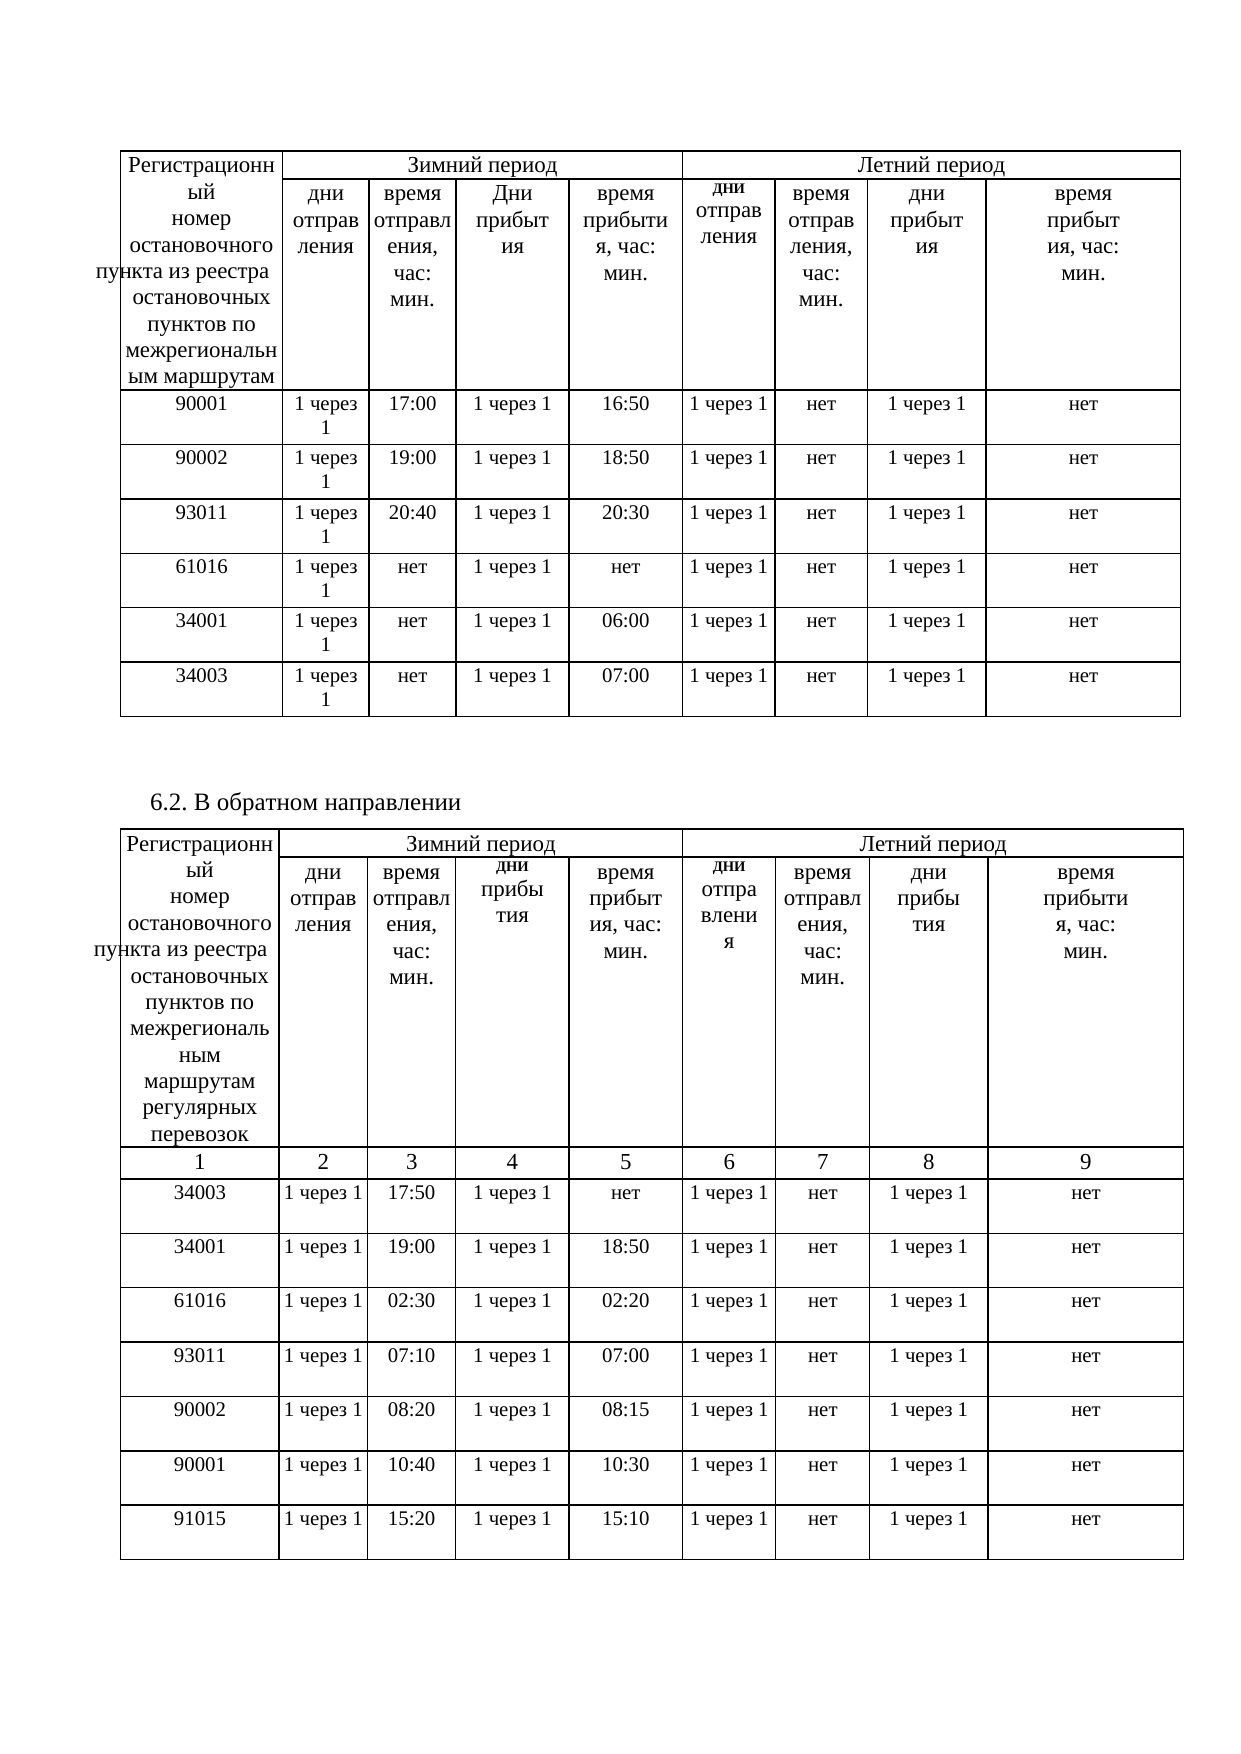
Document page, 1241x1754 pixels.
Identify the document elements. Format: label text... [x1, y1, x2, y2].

table_cell 1 через 1 [456, 1343, 568, 1396]
table_cell 1 через 1 [868, 391, 985, 444]
table_cell нет [987, 608, 1180, 661]
table_cell 1 через 1 [870, 1180, 987, 1232]
table_cell нет [987, 554, 1180, 607]
table_cell 3 [368, 1148, 455, 1178]
table_cell 5 [570, 1148, 682, 1178]
table_cell дни отправ ления [283, 180, 368, 389]
table_cell 1 через 1 [283, 554, 368, 607]
table_cell 1 через 1 [280, 1397, 367, 1450]
table_cell 1 через 1 [870, 1343, 987, 1396]
table_cell время отправл ения, час: мин. [370, 180, 455, 389]
table_cell нет [776, 608, 867, 661]
table_cell дни отправ ления [280, 858, 367, 1146]
table_cell нет [776, 1506, 869, 1559]
table_cell нет [987, 663, 1180, 716]
table_cell 93011 [121, 500, 282, 552]
table_cell 1 через 1 [456, 1234, 568, 1287]
table_cell нет [987, 445, 1180, 498]
table_cell нет [776, 1343, 869, 1396]
table_cell 1 через 1 [868, 500, 985, 552]
table_cell 1 через 1 [283, 663, 368, 716]
table_cell 1 через 1 [868, 608, 985, 661]
table_cell 10:30 [570, 1452, 682, 1504]
table_cell 1 через 1 [283, 500, 368, 552]
table_cell нет [987, 500, 1180, 552]
table_cell ДНИ прибы тия [456, 858, 568, 1146]
table_cell 34003 [121, 663, 282, 716]
table_cell 07:10 [368, 1343, 455, 1396]
table_cell 08:20 [368, 1397, 455, 1450]
table_cell 1 через 1 [870, 1506, 987, 1559]
table_cell нет [570, 554, 682, 607]
table_cell 1 через 1 [683, 1288, 775, 1341]
table_cell 8 [870, 1148, 987, 1178]
table_cell 1 через 1 [456, 1397, 568, 1450]
table_cell 1 через 1 [280, 1234, 367, 1287]
table_cell время отправл ения, час: мин. [368, 858, 455, 1146]
table_cell 1 через 1 [683, 500, 774, 552]
table_cell время прибыти я, час: мин. [989, 858, 1183, 1146]
table_cell 1 через 1 [683, 1452, 775, 1504]
table_header Летний период [683, 830, 1183, 856]
table_cell 19:00 [370, 445, 455, 498]
table_header Зимний период [283, 152, 682, 178]
table_cell 93011 [121, 1343, 278, 1396]
table_cell время отправ ления, час: мин. [776, 180, 867, 389]
table_cell дни прибыт ия [868, 180, 985, 389]
table_cell нет [776, 663, 867, 716]
table_header Зимний период [280, 830, 682, 856]
table_cell нет [989, 1506, 1183, 1559]
table_cell 02:30 [368, 1288, 455, 1341]
table_cell 1 через 1 [456, 1506, 568, 1559]
table_cell 1 через 1 [456, 1180, 568, 1232]
table_cell 1 через 1 [280, 1288, 367, 1341]
table_cell 1 [121, 1148, 278, 1178]
table_cell 1 через 1 [870, 1288, 987, 1341]
table_cell 1 через 1 [283, 391, 368, 444]
table_cell 1 через 1 [683, 391, 774, 444]
table_cell 1 через 1 [683, 1506, 775, 1559]
table_cell нет [776, 445, 867, 498]
table_cell нет [776, 1234, 869, 1287]
table_cell нет [776, 391, 867, 444]
table_cell 17:50 [368, 1180, 455, 1232]
table_cell 61016 [121, 1288, 278, 1341]
table_cell 18:50 [570, 1234, 682, 1287]
table_cell 1 через 1 [457, 445, 568, 498]
table_cell 34003 [121, 1180, 278, 1232]
table_cell 1 через 1 [280, 1506, 367, 1559]
table_cell 1 через 1 [683, 663, 774, 716]
table_cell 1 через 1 [683, 1397, 775, 1450]
table_cell 15:20 [368, 1506, 455, 1559]
table_cell нет [989, 1343, 1183, 1396]
table_cell нет [570, 1180, 682, 1232]
table_cell нет [776, 554, 867, 607]
table_cell время отправл ения, час: мин. [776, 858, 869, 1146]
table_cell 20:30 [570, 500, 682, 552]
table_cell 02:20 [570, 1288, 682, 1341]
table_cell 34001 [121, 1234, 278, 1287]
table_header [121, 152, 282, 389]
table_cell нет [776, 1180, 869, 1232]
table_cell время прибыт ия, час: мин. [987, 180, 1180, 389]
table_cell 1 через 1 [683, 608, 774, 661]
table_header Летний период [683, 152, 1180, 178]
table_cell 1 через 1 [280, 1180, 367, 1232]
table_cell 1 через 1 [456, 1288, 568, 1341]
table_cell 17:00 [370, 391, 455, 444]
table_cell 19:00 [368, 1234, 455, 1287]
table_cell 61016 [121, 554, 282, 607]
table_cell 1 через 1 [683, 1343, 775, 1396]
table_header Регистрационный номер остановочного пункта из реестра остановочных пунктов по межрегиональным маршрутам регулярных перевозок [121, 830, 278, 1146]
table_cell 1 через 1 [683, 445, 774, 498]
table_cell 06:00 [570, 608, 682, 661]
table_cell 18:50 [570, 445, 682, 498]
table_cell время прибыт ия, час: мин. [570, 858, 682, 1146]
table_cell 07:00 [570, 1343, 682, 1396]
table_cell 34001 [121, 608, 282, 661]
table_cell нет [776, 1452, 869, 1504]
table_cell 15:10 [570, 1506, 682, 1559]
table_cell 90001 [121, 391, 282, 444]
table_cell 1 через 1 [868, 554, 985, 607]
table_cell 4 [456, 1148, 568, 1178]
table_cell 1 через 1 [280, 1452, 367, 1504]
table_cell 1 через 1 [457, 554, 568, 607]
table_cell 9 [989, 1148, 1183, 1178]
table_cell нет [370, 608, 455, 661]
table_cell 6 [683, 1148, 775, 1178]
table_cell нет [370, 554, 455, 607]
table_cell нет [776, 500, 867, 552]
table_cell 1 через 1 [456, 1452, 568, 1504]
table_cell 1 через 1 [457, 663, 568, 716]
table_cell 08:15 [570, 1397, 682, 1450]
text 6.2. В обратном направлении [150, 787, 1090, 816]
table_cell 20:40 [370, 500, 455, 552]
table_cell 91015 [121, 1506, 278, 1559]
table_cell нет [989, 1234, 1183, 1287]
table_cell нет [989, 1180, 1183, 1232]
table_cell 1 через 1 [283, 445, 368, 498]
table_cell 07:00 [570, 663, 682, 716]
table_cell 1 через 1 [457, 391, 568, 444]
table_cell нет [989, 1288, 1183, 1341]
table_cell нет [987, 391, 1180, 444]
table_cell 90001 [121, 1452, 278, 1504]
table_cell Дни прибыт ия [457, 180, 568, 389]
table_cell нет [989, 1452, 1183, 1504]
table_cell 90002 [121, 1397, 278, 1450]
table_cell нет [776, 1288, 869, 1341]
table_cell 7 [776, 1148, 869, 1178]
table_cell 1 через 1 [870, 1397, 987, 1450]
table_cell ДНИ отправ ления [683, 180, 774, 389]
table_cell 1 через 1 [457, 500, 568, 552]
table_cell 1 через 1 [870, 1234, 987, 1287]
table_cell нет [370, 663, 455, 716]
table_cell 2 [280, 1148, 367, 1178]
table_cell 1 через 1 [283, 608, 368, 661]
table_cell ДНИ отпра влени я [683, 858, 775, 1146]
table_cell 1 через 1 [683, 1234, 775, 1287]
table_cell 1 через 1 [870, 1452, 987, 1504]
table_cell 1 через 1 [683, 554, 774, 607]
table_cell время прибыти я, час: мин. [570, 180, 682, 389]
table_cell 1 через 1 [868, 663, 985, 716]
table_cell 1 через 1 [683, 1180, 775, 1232]
table_cell нет [776, 1397, 869, 1450]
table_cell дни прибы тия [870, 858, 987, 1146]
table_cell 1 через 1 [868, 445, 985, 498]
table_cell 16:50 [570, 391, 682, 444]
table_cell 1 через 1 [280, 1343, 367, 1396]
table_cell 1 через 1 [457, 608, 568, 661]
table_cell нет [989, 1397, 1183, 1450]
table_cell 10:40 [368, 1452, 455, 1504]
table_cell 90002 [121, 445, 282, 498]
